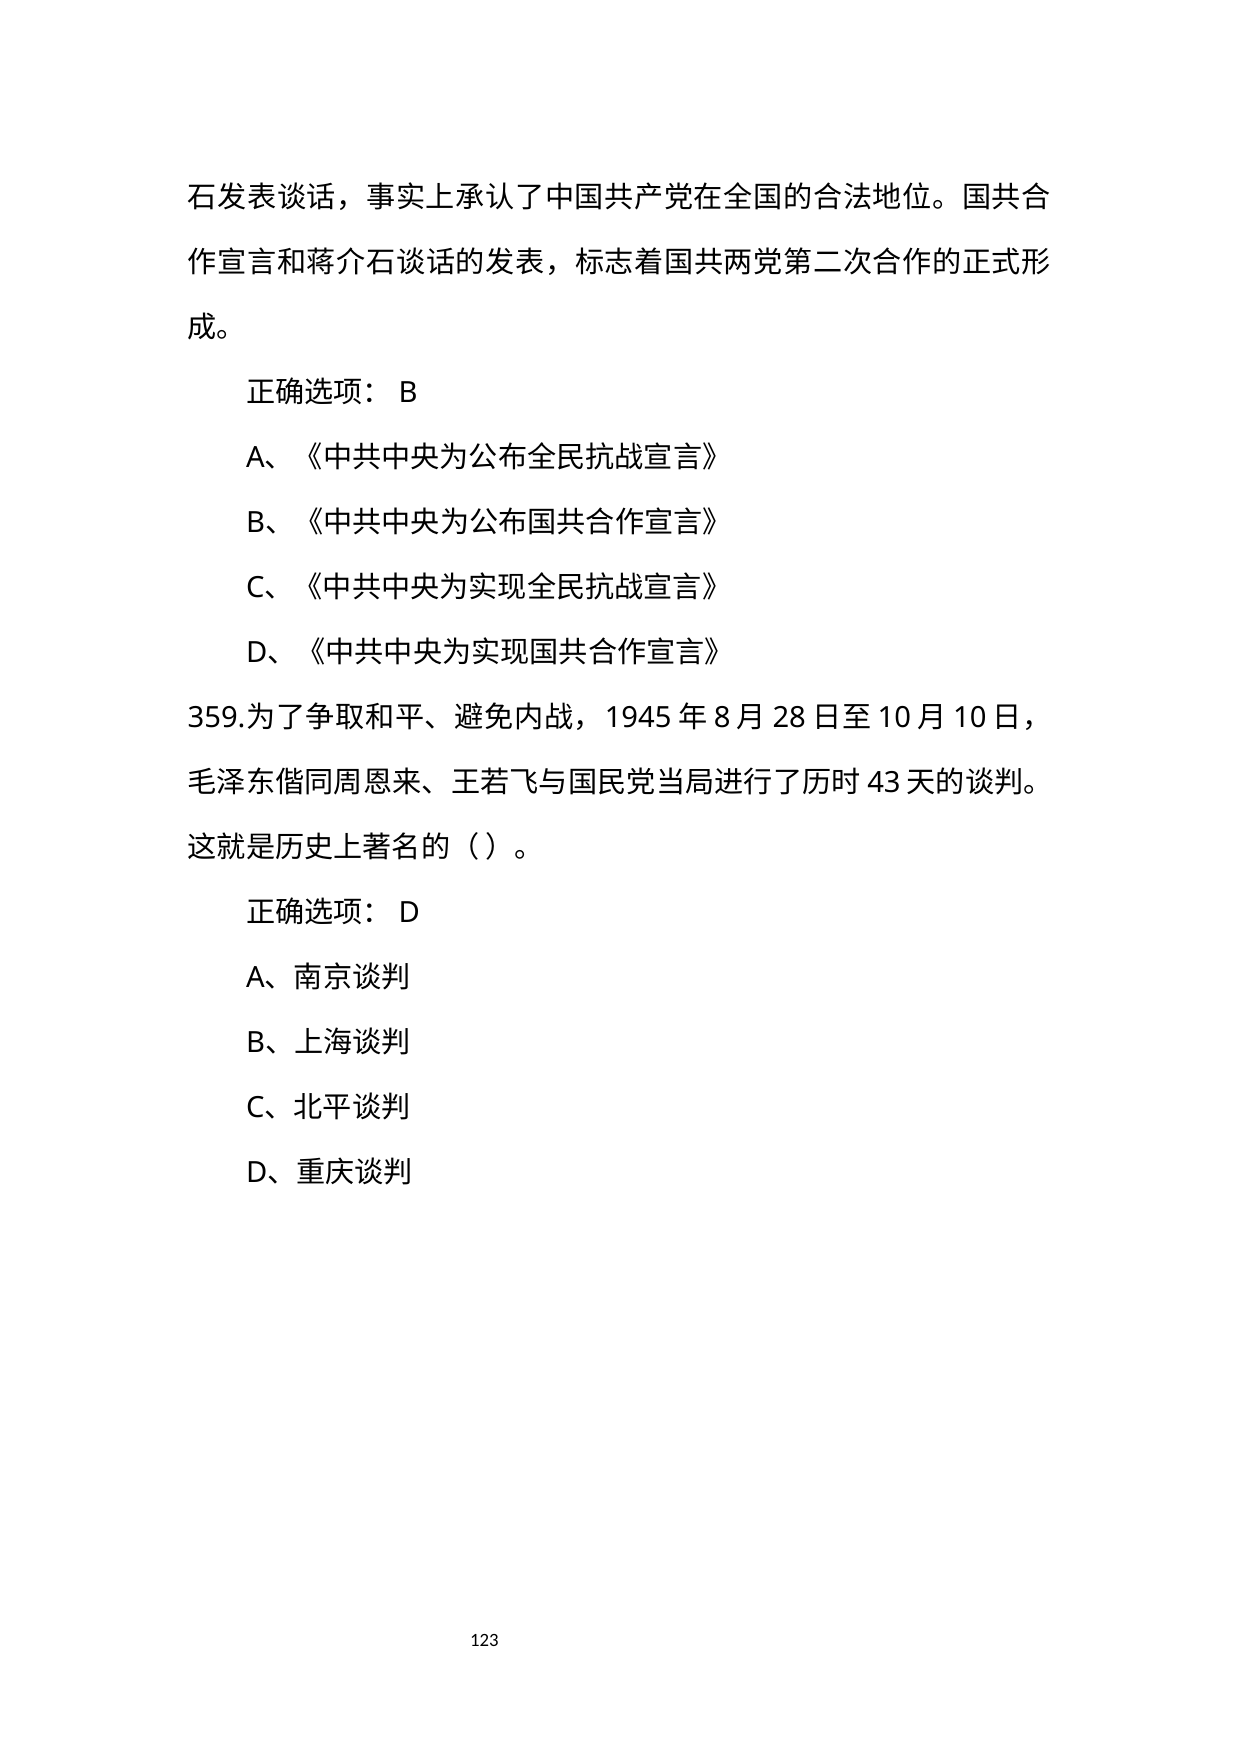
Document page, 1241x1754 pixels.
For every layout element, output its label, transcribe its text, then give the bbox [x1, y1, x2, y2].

list A、南京谈判 [187, 942, 1053, 1007]
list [187, 162, 1053, 357]
list A、《中共中央为公布全民抗战宣言》 [187, 422, 1053, 487]
list 正确选项： D [187, 877, 1053, 942]
list D、重庆谈判 [187, 1137, 1053, 1202]
list C、北平谈判 [187, 1072, 1053, 1137]
list 正确选项： B [187, 357, 1053, 422]
list D、《中共中央为实现国共合作宣言》 [187, 617, 1053, 682]
list C、《中共中央为实现全民抗战宣言》 [187, 552, 1053, 617]
list B、《中共中央为公布国共合作宣言》 [187, 487, 1053, 552]
list 359.为了争取和平、避免内战，1945年8月28日至10月10日，毛泽东偕同周恩来、王若飞与国民党当局进行了历时43天的谈判。这就是历史上著名的（ ）。 [187, 682, 1053, 877]
list B、上海谈判 [187, 1007, 1053, 1072]
